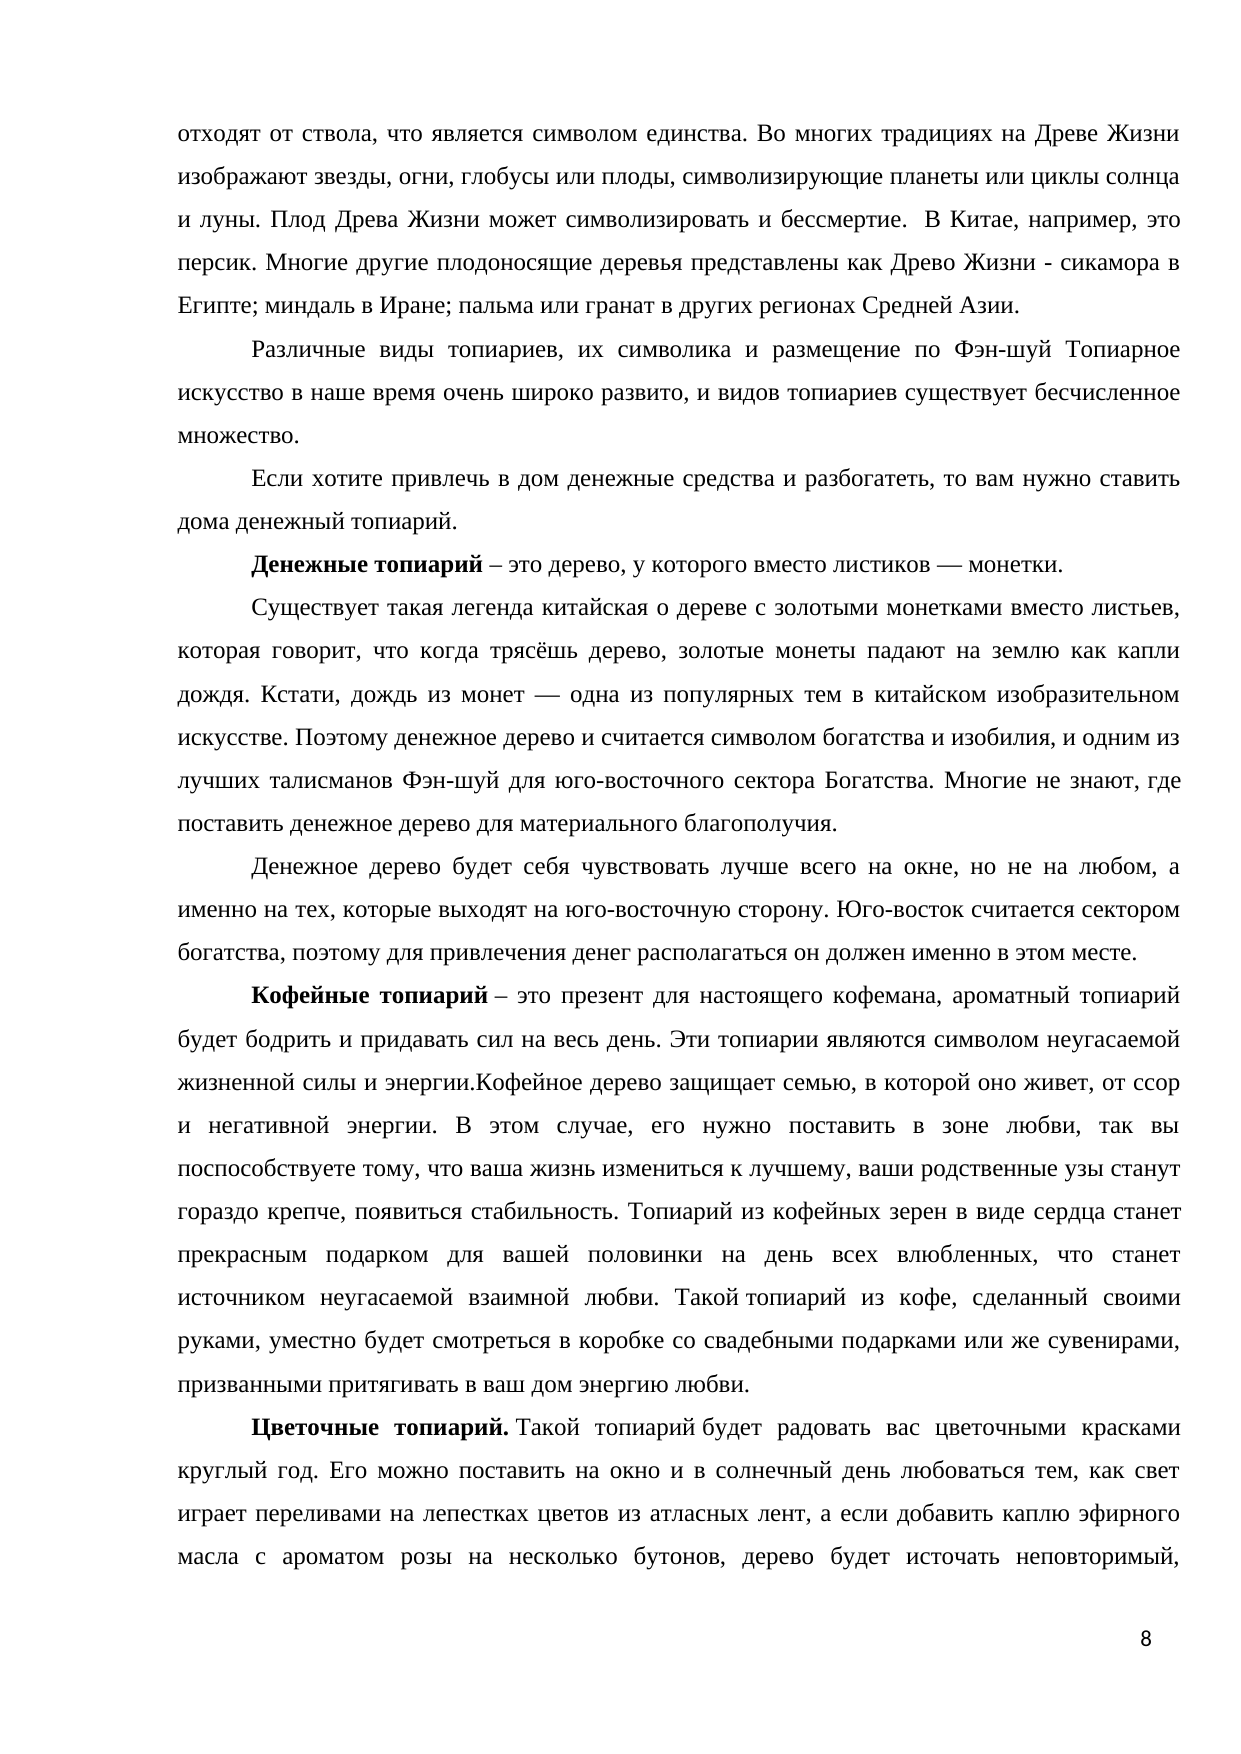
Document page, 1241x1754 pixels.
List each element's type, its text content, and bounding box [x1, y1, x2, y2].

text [177, 1412, 1181, 1570]
text Существует такая легенда китайская о дереве с золотыми монетками вместо листьев, которая говорит, что когда трясёшь дерево, золотые монеты падают на землю как капли дождя. Кстати, дождь из монет — одна из популярных тем в китайском изобразительном искусстве. Поэтому денежное дерево и считается символом богатства и изобилия, и одним из лучших талисманов Фэн-шуй для юго-восточного сектора Богатства. Многие не знают, где поставить денежное дерево для материального благополучия. [177, 592, 1181, 837]
text Денежные топиарий – это дерево, у которого вместо листиков — монетки. [177, 549, 1181, 578]
text Денежное дерево будет себя чувствовать лучше всего на окне, но не на любом, а именно на тех, которые выходят на юго-восточную сторону. Юго-восток считается сектором богатства, поэтому для привлечения денег располагаться он должен именно в этом месте. [177, 851, 1181, 966]
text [177, 118, 1181, 319]
text Кофейные топиарий – это презент для настоящего кофемана, ароматный топиарий будет бодрить и придавать сил на весь день. Эти топиарии являются символом неугасаемой жизненной силы и энергии.Кофейное дерево защищает семью, в которой оно живет, от ссор и негативной энергии. В этом случае, его нужно поставить в зоне любви, так вы поспособствуете тому, что ваша жизнь измениться к лучшему, ваши родственные узы станут гораздо крепче, появиться стабильность. Топиарий из кофейных зерен в виде сердца станет прекрасным подарком для вашей половинки на день всех влюбленных, что станет источником неугасаемой взаимной любви. Такой топиарий из кофе, сделанный своими руками, уместно будет смотреться в коробке со свадебными подарками или же сувенирами, призванными притягивать в ваш дом энергию любви. [177, 981, 1181, 1397]
text Если хотите привлечь в дом денежные средства и разбогатеть, то вам нужно ставить дома денежный топиарий. [177, 463, 1181, 535]
text Различные виды топиариев, их символика и размещение по Фэн-шуй Топиарное искусство в наше время очень широко развито, и видов топиариев существует бесчисленное множество. [177, 334, 1181, 449]
